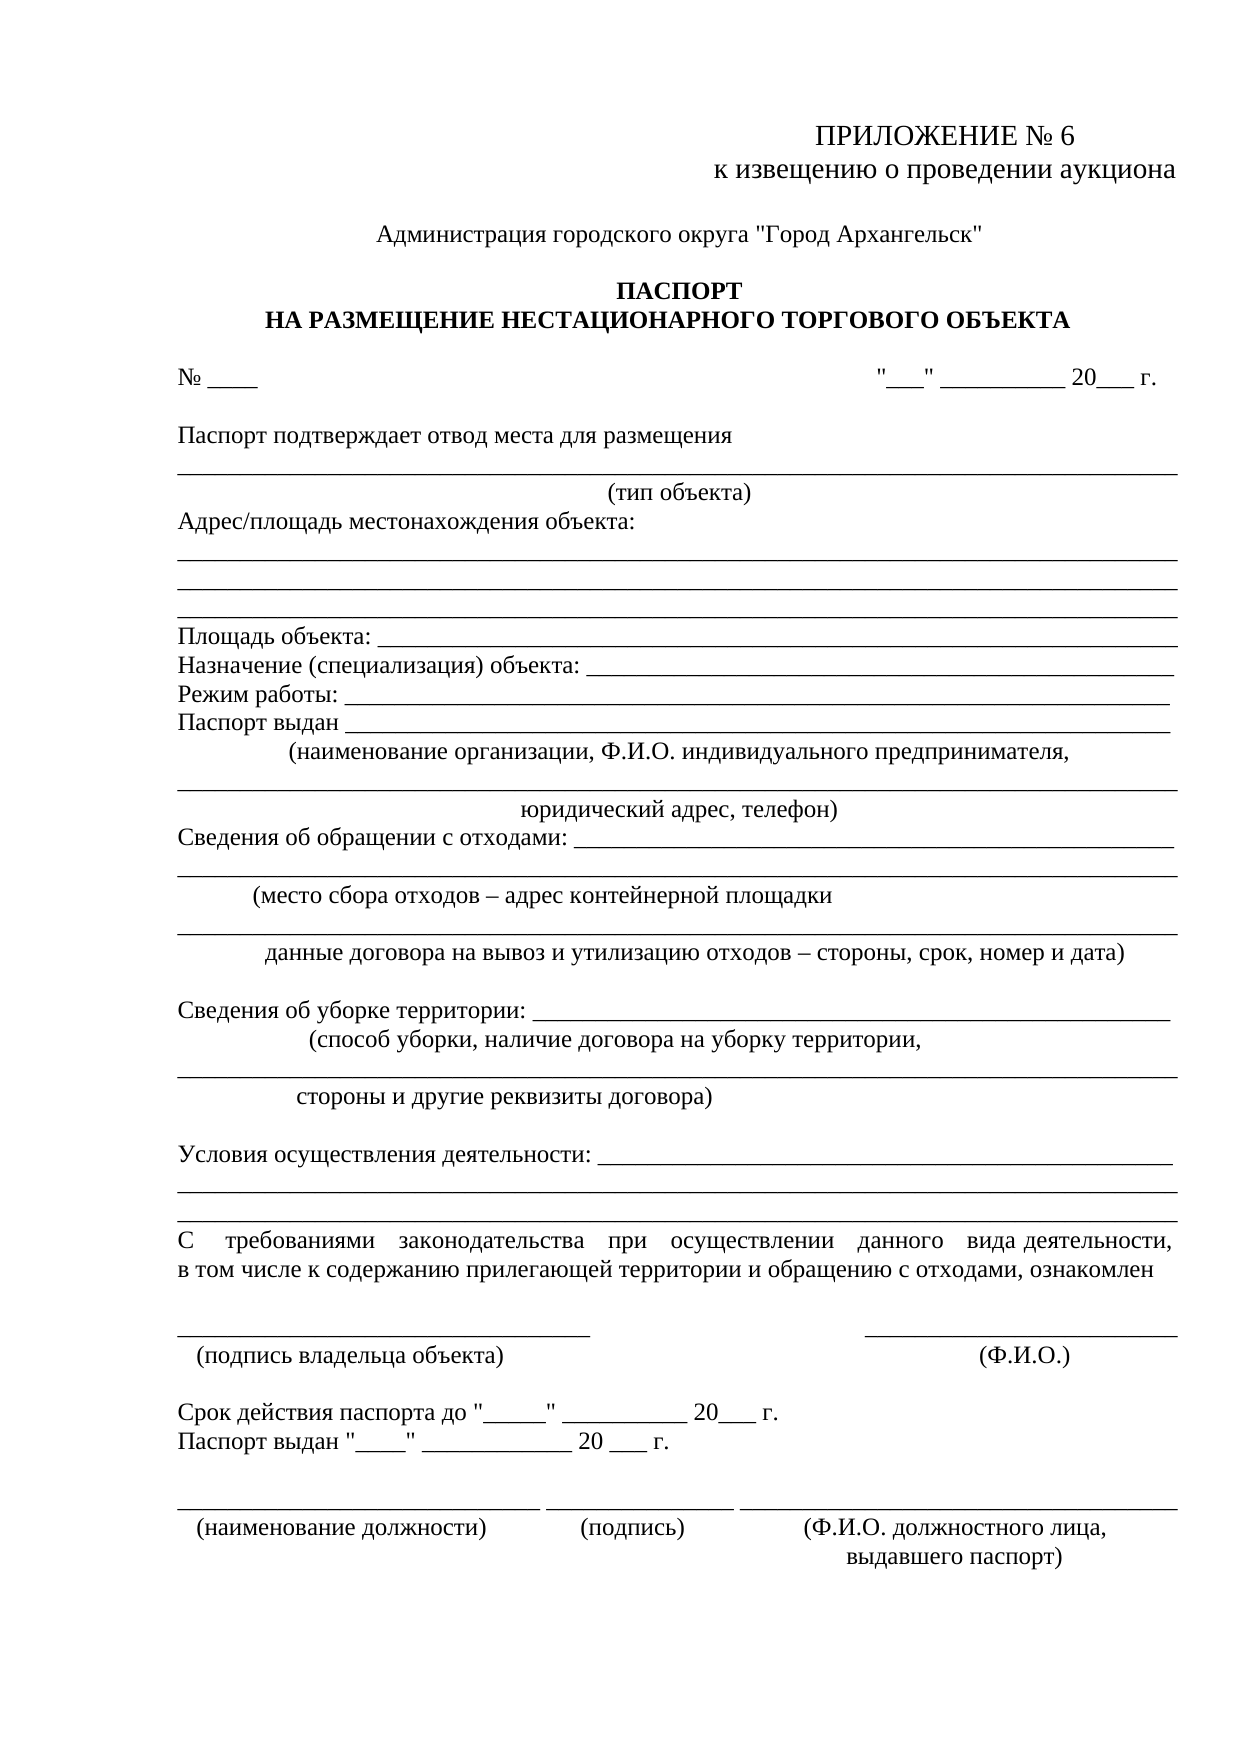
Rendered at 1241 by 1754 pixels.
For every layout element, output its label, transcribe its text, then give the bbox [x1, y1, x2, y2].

text Паспорт подтверждает отвод места для размещения [177, 420, 1181, 449]
text НА РАЗМЕЩЕНИЕ НЕСТАЦИОНАРНОГО ТОРГОВОГО ОБЪЕКТА [177, 305, 1181, 334]
text ПРИЛОЖЕНИЕ № 6 [709, 118, 1181, 152]
text _________________________________ _________________________ [177, 1311, 1181, 1340]
text к извещению о проведении аукциона [709, 152, 1181, 185]
text ПАСПОРТ [177, 276, 1181, 305]
text ________________________________________________________________________________ [177, 851, 1181, 880]
text Площадь объекта: ________________________________________________________________ [177, 621, 1181, 650]
text ________________________________________________________________________________ [177, 1052, 1181, 1081]
text Сведения об обращении с отходами: ________________________________________________ [177, 822, 1181, 851]
text ________________________________________________________________________________ [177, 449, 1181, 477]
text Паспорт выдан "____" ____________ 20 ___ г. [177, 1426, 1181, 1455]
text (наименование должности) (подпись) (Ф.И.О. должностного лица, [177, 1512, 1181, 1541]
text юридический адрес, телефон) [177, 794, 1181, 822]
text Условия осуществления деятельности: ______________________________________________ [177, 1139, 1181, 1167]
text Адрес/площадь местонахождения объекта: [177, 506, 1181, 535]
text данные договора на вывоз и утилизацию отходов – стороны, срок, номер и дата) [177, 937, 1181, 966]
text _____________________________ _______________ ___________________________________ [177, 1484, 1181, 1512]
text (способ уборки, наличие договора на уборку территории, [177, 1024, 1181, 1052]
text Режим работы: __________________________________________________________________ [177, 679, 1181, 707]
text ________________________________________________________________________________ [177, 592, 1181, 621]
text ________________________________________________________________________________ [177, 1196, 1181, 1225]
text Паспорт выдан __________________________________________________________________ [177, 707, 1181, 736]
text № ____ "___" __________ 20___ г. [177, 362, 1181, 391]
text (подпись владельца объекта) (Ф.И.О.) [177, 1340, 1181, 1369]
text ________________________________________________________________________________ [177, 535, 1181, 564]
text выдавшего паспорт) [177, 1541, 1181, 1570]
text Сведения об уборке территории: ___________________________________________________ [177, 995, 1181, 1024]
text (тип объекта) [177, 477, 1181, 506]
text Назначение (специализация) объекта: _______________________________________________ [177, 650, 1181, 679]
text ________________________________________________________________________________ [177, 765, 1181, 794]
text Срок действия паспорта до "_____" __________ 20___ г. [177, 1397, 1181, 1426]
text Администрация городского округа "Город Архангельск" [177, 219, 1181, 247]
text (наименование организации, Ф.И.О. индивидуального предпринимателя, [177, 736, 1181, 765]
text ________________________________________________________________________________ [177, 1167, 1181, 1196]
text С требованиями законодательства при осуществлении данного вида деятельности, в том числе к содержанию прилегающей территории и обращению с отходами, ознакомлен [177, 1225, 1181, 1282]
text ________________________________________________________________________________ [177, 564, 1181, 592]
text стороны и другие реквизиты договора) [177, 1081, 1181, 1110]
text (место сбора отходов – адрес контейнерной площадки [177, 880, 1181, 909]
text ________________________________________________________________________________ [177, 909, 1181, 937]
